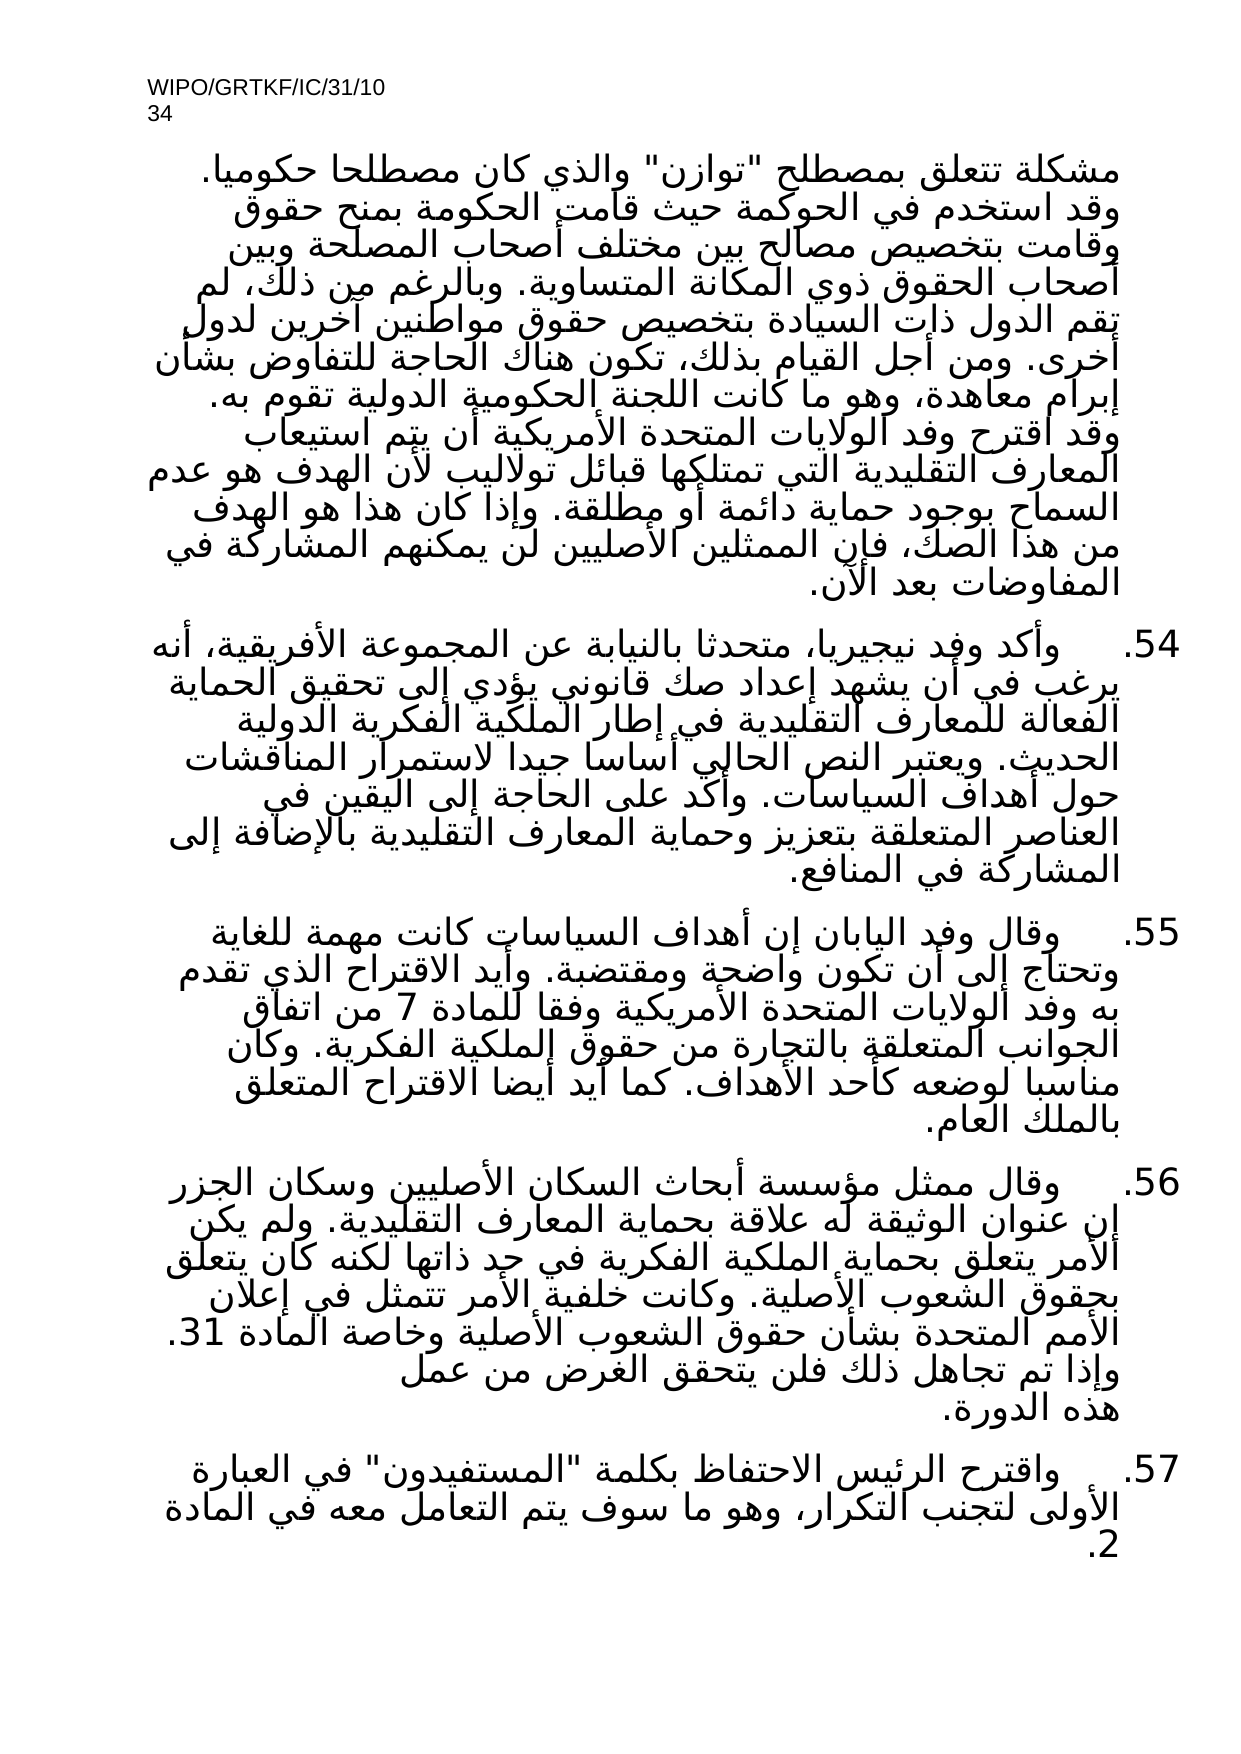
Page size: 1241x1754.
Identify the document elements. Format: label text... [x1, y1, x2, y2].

text واقترح الرئيس الاحتفاظ بكلمة "المستفيدون" في العبارة الأولى لتجنب التكرار، وهو ما سوف يتم التعامل معه في المادة 2. [147, 1453, 1122, 1565]
text وأكد وفد نيجيريا، متحدثا بالنيابة عن المجموعة الأفريقية، أنه يرغب في أن يشهد إعداد صك قانوني يؤدي إلى تحقيق الحماية الفعالة للمعارف التقليدية في إطار الملكية الفكرية الدولية الحديث. ويعتبر النص الحالي أساسا جيدا لاستمرار المناقشات حول أهداف السياسات. وأكد على الحاجة إلى اليقين في العناصر المتعلقة بتعزيز وحماية المعارف التقليدية بالإضافة إلى المشاركة في المنافع. [147, 628, 1122, 890]
text وقال ممثل مؤسسة أبحاث السكان الأصليين وسكان الجزر إن عنوان الوثيقة له علاقة بحماية المعارف التقليدية. ولم يكن الأمر يتعلق بحماية الملكية الفكرية في حد ذاتها لكنه كان يتعلق بحقوق الشعوب الأصلية. وكانت خلفية الأمر تتمثل في إعلان الأمم المتحدة بشأن حقوق الشعوب الأصلية وخاصة المادة 31. وإذا تم تجاهل ذلك فلن يتحقق الغرض من عمل هذه الدورة. [147, 1165, 1122, 1428]
text وقال وفد اليابان إن أهداف السياسات كانت مهمة للغاية وتحتاج إلى أن تكون واضحة ومقتضبة. وأيد الاقتراح الذي تقدم به وفد الولايات المتحدة الأمريكية وفقا للمادة 7 من اتفاق الجوانب المتعلقة بالتجارة من حقوق الملكية الفكرية. وكان مناسبا لوضعه كأحد الأهداف. كما أيد أيضا الاقتراح المتعلق بالملك العام. [147, 915, 1122, 1140]
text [147, 153, 1122, 603]
